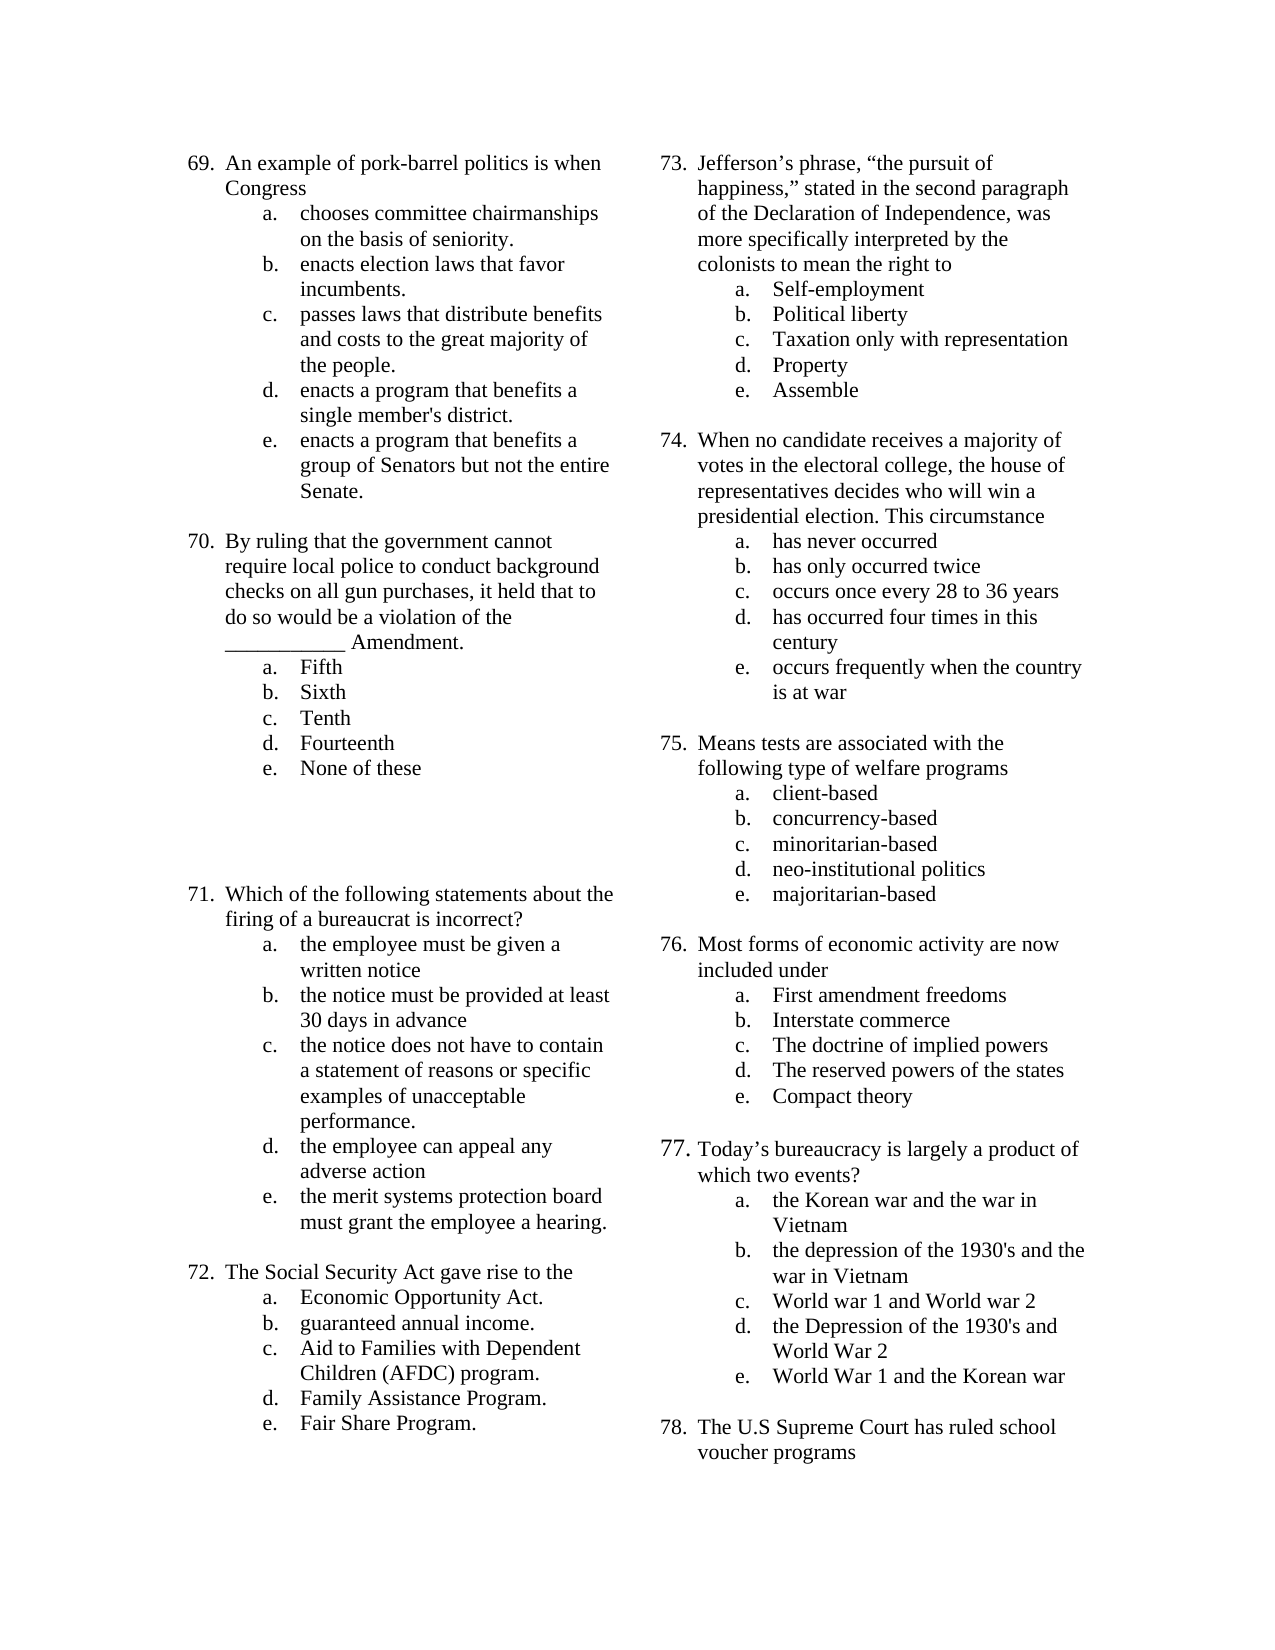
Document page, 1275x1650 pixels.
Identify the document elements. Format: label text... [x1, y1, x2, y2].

list the notice does not have to contain a statement of reasons or specific examples of unacceptable performance. [262, 1032, 615, 1133]
list The Social Security Act gave rise to the [187, 1259, 615, 1284]
list Most forms of economic activity are now included under [660, 931, 1087, 982]
list the Depression of the 1930's and World War 2 [735, 1313, 1087, 1363]
list Which of the following statements about the firing of a bureaucrat is incorrect? [187, 881, 615, 931]
list Sixth [262, 679, 615, 704]
list enacts election laws that favor incumbents. [262, 251, 615, 301]
list An example of pork-barrel politics is when Congress [187, 150, 615, 200]
list has never occurred [735, 528, 1087, 553]
list has only occurred twice [735, 553, 1087, 578]
list Aid to Families with Dependent Children (AFDC) program. [262, 1335, 615, 1385]
list By ruling that the government cannot require local police to conduct background checks on all gun purchases, it held that to do so would be a violation of the ___________ Amendment. [187, 528, 615, 654]
list the employee must be given a written notice [262, 931, 615, 982]
list guaranteed annual income. [262, 1309, 615, 1335]
list Political liberty [735, 301, 1087, 326]
list Family Assistance Program. [262, 1385, 615, 1410]
list Interstate commerce [735, 1007, 1087, 1032]
list Taxation only with representation [735, 326, 1087, 352]
list the employee can appeal any adverse action [262, 1133, 615, 1183]
list Assemble [735, 377, 1087, 402]
list Economic Opportunity Act. [262, 1284, 615, 1309]
list None of these [262, 755, 615, 780]
list The U.S Supreme Court has ruled school voucher programs [660, 1414, 1087, 1464]
list The doctrine of implied powers [735, 1032, 1087, 1057]
list Today’s bureaucracy is largely a product of which two events? [660, 1133, 1087, 1187]
list World war 1 and World war 2 [735, 1288, 1087, 1313]
list occurs once every 28 to 36 years [735, 578, 1087, 604]
list Means tests are associated with the following type of welfare programs [660, 730, 1087, 780]
list chooses committee chairmanships on the basis of seniority. [262, 200, 615, 251]
list Property [735, 352, 1087, 377]
list When no candidate receives a majority of votes in the electoral college, the house of representatives decides who will win a presidential election. This circumstance [660, 427, 1087, 528]
list enacts a program that benefits a single member's district. [262, 377, 615, 427]
list majoritarian-based [735, 881, 1087, 906]
list The reserved powers of the states [735, 1057, 1087, 1083]
list the merit systems protection board must grant the employee a hearing. [262, 1183, 615, 1234]
list the depression of the 1930's and the war in Vietnam [735, 1237, 1087, 1288]
list minoritarian-based [735, 831, 1087, 856]
list enacts a program that benefits a group of Senators but not the entire Senate. [262, 427, 615, 503]
list has occurred four times in this century [735, 604, 1087, 654]
list Tenth [262, 704, 615, 730]
list Fifth [262, 654, 615, 679]
list occurs frequently when the country is at war [735, 654, 1087, 704]
list client-based [735, 780, 1087, 805]
list Compact theory [735, 1083, 1087, 1108]
list Jefferson’s phrase, “the pursuit of happiness,” stated in the second paragraph of the Declaration of Independence, was more specifically interpreted by the colonists to mean the right to [660, 150, 1087, 276]
list neo-institutional politics [735, 856, 1087, 881]
list the notice must be provided at least 30 days in advance [262, 982, 615, 1032]
list concurrency-based [735, 805, 1087, 831]
list World War 1 and the Korean war [735, 1363, 1087, 1389]
list Fair Share Program. [262, 1410, 615, 1436]
list passes laws that distribute benefits and costs to the great majority of the people. [262, 301, 615, 377]
list Fourteenth [262, 730, 615, 755]
list First amendment freedoms [735, 982, 1087, 1007]
list the Korean war and the war in Vietnam [735, 1187, 1087, 1237]
list Self-employment [735, 276, 1087, 301]
